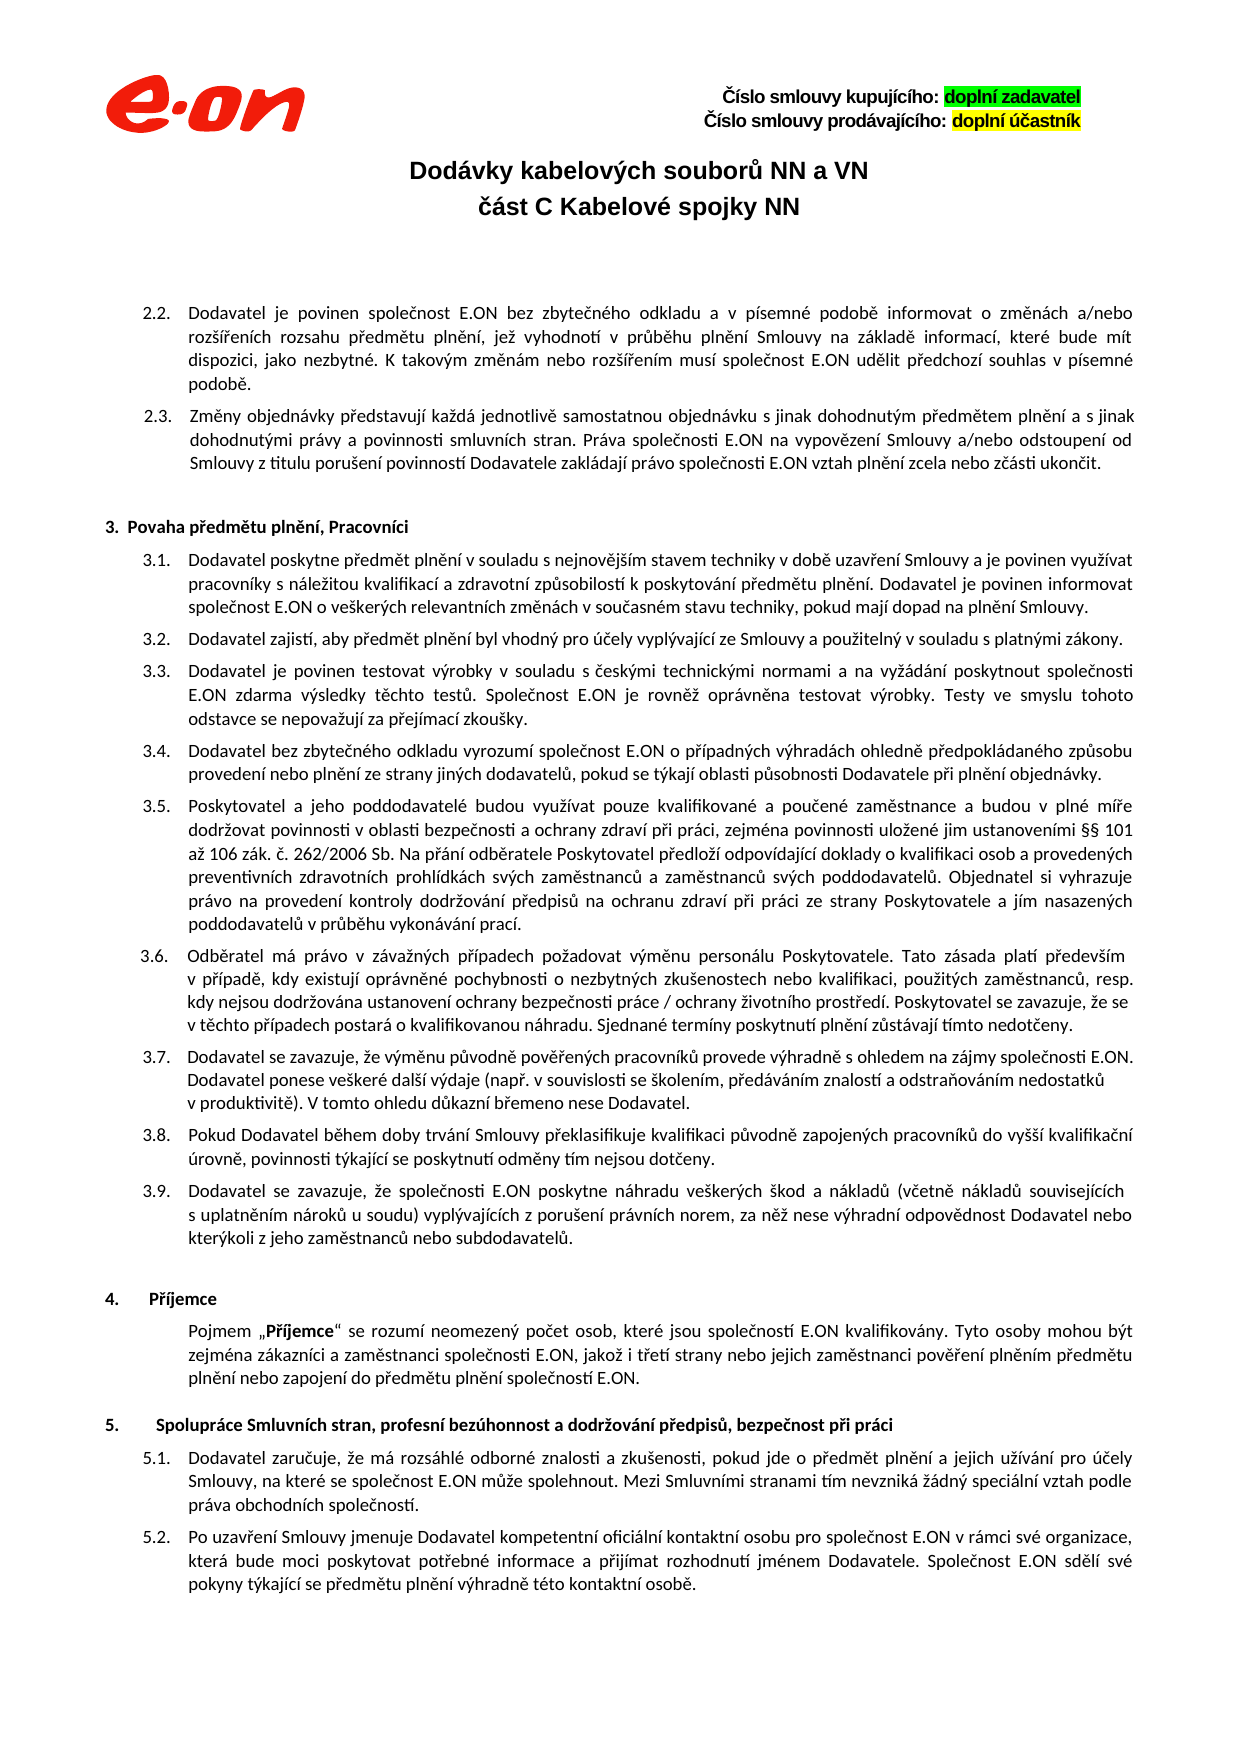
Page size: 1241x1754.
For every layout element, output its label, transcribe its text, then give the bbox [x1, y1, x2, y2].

text 5.2. Po uzavření Smlouvy jmenuje Dodavatel kompetentní oficiální kontaktní osobu pro společnost E.ON v rámci své organizace, která bude moci poskytovat potřebné informace a přijímat rozhodnutí jménem Dodavatele. Společnost E.ON sdělí své pokyny týkající se předmětu plnění výhradně této kontaktní osobě. [142, 1525, 1134, 1595]
subtitle 3. Povaha předmětu plnění, Pracovníci [105, 516, 1134, 539]
text 3.6. Odběratel má právo v závažných případech požadovat výměnu personálu Poskytovatele. Tato zásada platí především v případě, kdy existují oprávněné pochybnosti o nezbytných zkušenostech nebo kvalifikaci, použitých zaměstnanců, resp. kdy nejsou dodržována ustanovení ochrany bezpečnosti práce / ochrany životního prostředí. Poskytovatel se zavazuje, že se v těchto případech postará o kvalifikovanou náhradu. Sjednané termíny poskytnutí plnění zůstávají tímto nedotčeny. [136, 944, 1135, 1036]
text 3.9. Dodavatel se zavazuje, že společnosti E.ON poskytne náhradu veškerých škod a nákladů (včetně nákladů souvisejících s uplatněním nároků u soudu) vyplývajících z porušení právních norem, za něž nese výhradní odpovědnost Dodavatel nebo kterýkoli z jeho zaměstnanců nebo subdodavatelů. [142, 1179, 1134, 1249]
text Pojmem „Příjemce“ se rozumí neomezený počet osob, které jsou společností E.ON kvalifikovány. Tyto osoby mohou být zejména zákazníci a zaměstnanci společnosti E.ON, jakož i třetí strany nebo jejich zaměstnanci pověření plněním předmětu plnění nebo zapojení do předmětu plnění společností E.ON. [188, 1319, 1134, 1389]
text 2.2. Dodavatel je povinen společnost E.ON bez zbytečného odkladu a v písemné podobě informovat o změnách a/nebo rozšířeních rozsahu předmětu plnění, jež vyhodnotí v průběhu plnění Smlouvy na základě informací, které bude mít dispozici, jako nezbytné. K takovým změnám nebo rozšířením musí společnost E.ON udělit předchozí souhlas v písemné podobě. [142, 302, 1134, 395]
text 2.3. Změny objednávky představují každá jednotlivě samostatnou objednávku s jinak dohodnutým předmětem plnění a s jinak dohodnutými právy a povinnosti smluvních stran. Práva společnosti E.ON na vypovězení Smlouvy a/nebo odstoupení od Smlouvy z titulu porušení povinností Dodavatele zakládají právo společnosti E.ON vztah plnění zcela nebo zčásti ukončit. [144, 404, 1134, 474]
text 3.7. Dodavatel se zavazuje, že výměnu původně pověřených pracovníků provede výhradně s ohledem na zájmy společnosti E.ON. Dodavatel ponese veškeré další výdaje (např. v souvislosti se školením, předáváním znalostí a odstraňováním nedostatků v produktivitě). V tomto ohledu důkazní břemeno nese Dodavatel. [142, 1046, 1135, 1114]
text 3.4. Dodavatel bez zbytečného odkladu vyrozumí společnost E.ON o případných výhradách ohledně předpokládaného způsobu provedení nebo plnění ze strany jiných dodavatelů, pokud se týkají oblasti působnosti Dodavatele při plnění objednávky. [142, 739, 1134, 785]
text 5.1. Dodavatel zaručuje, že má rozsáhlé odborné znalosti a zkušenosti, pokud jde o předmět plnění a jejich užívání pro účely Smlouvy, na které se společnost E.ON může spolehnout. Mezi Smluvními stranami tím nevzniká žádný speciální vztah podle práva obchodních společností. [142, 1446, 1134, 1516]
subtitle 4. Příjemce [105, 1287, 1134, 1310]
text 3.2. Dodavatel zajistí, aby předmět plnění byl vhodný pro účely vyplývající ze Smlouvy a použitelný v souladu s platnými zákony. [142, 627, 1134, 650]
text 3.8. Pokud Dodavatel během doby trvání Smlouvy překlasifikuje kvalifikaci původně zapojených pracovníků do vyšší kvalifikační úrovně, povinnosti týkající se poskytnutí odměny tím nejsou dotčeny. [142, 1124, 1134, 1170]
text 3.3. Dodavatel je povinen testovat výrobky v souladu s českými technickými normami a na vyžádání poskytnout společnosti E.ON zdarma výsledky těchto testů. Společnost E.ON je rovněž oprávněna testovat výrobky. Testy ve smyslu tohoto odstavce se nepovažují za přejímací zkoušky. [142, 659, 1134, 729]
text 3.1. Dodavatel poskytne předmět plnění v souladu s nejnovějším stavem techniky v době uzavření Smlouvy a je povinen využívat pracovníky s náležitou kvalifikací a zdravotní způsobilostí k poskytování předmětu plnění. Dodavatel je povinen informovat společnost E.ON o veškerých relevantních změnách v současném stavu techniky, pokud mají dopad na plnění Smlouvy. [142, 548, 1134, 618]
text 3.5. Poskytovatel a jeho poddodavatelé budou využívat pouze kvalifikované a poučené zaměstnance a budou v plné míře dodržovat povinnosti v oblasti bezpečnosti a ochrany zdraví při práci, zejména povinnosti uložené jim ustanoveními §§ 101 až 106 zák. č. 262/2006 Sb. Na přání odběratele Poskytovatel předloží odpovídající doklady o kvalifikaci osob a provedených preventivních zdravotních prohlídkách svých zaměstnanců a zaměstnanců svých poddodavatelů. Objednatel si vyhrazuje právo na provedení kontroly dodržování předpisů na ochranu zdraví při práci ze strany Poskytovatele a jím nasazených poddodavatelů v průběhu vykonávání prací. [142, 794, 1134, 935]
subtitle 5. Spolupráce Smluvních stran, profesní bezúhonnost a dodržování předpisů, bezpečnost při práci [105, 1413, 1134, 1436]
